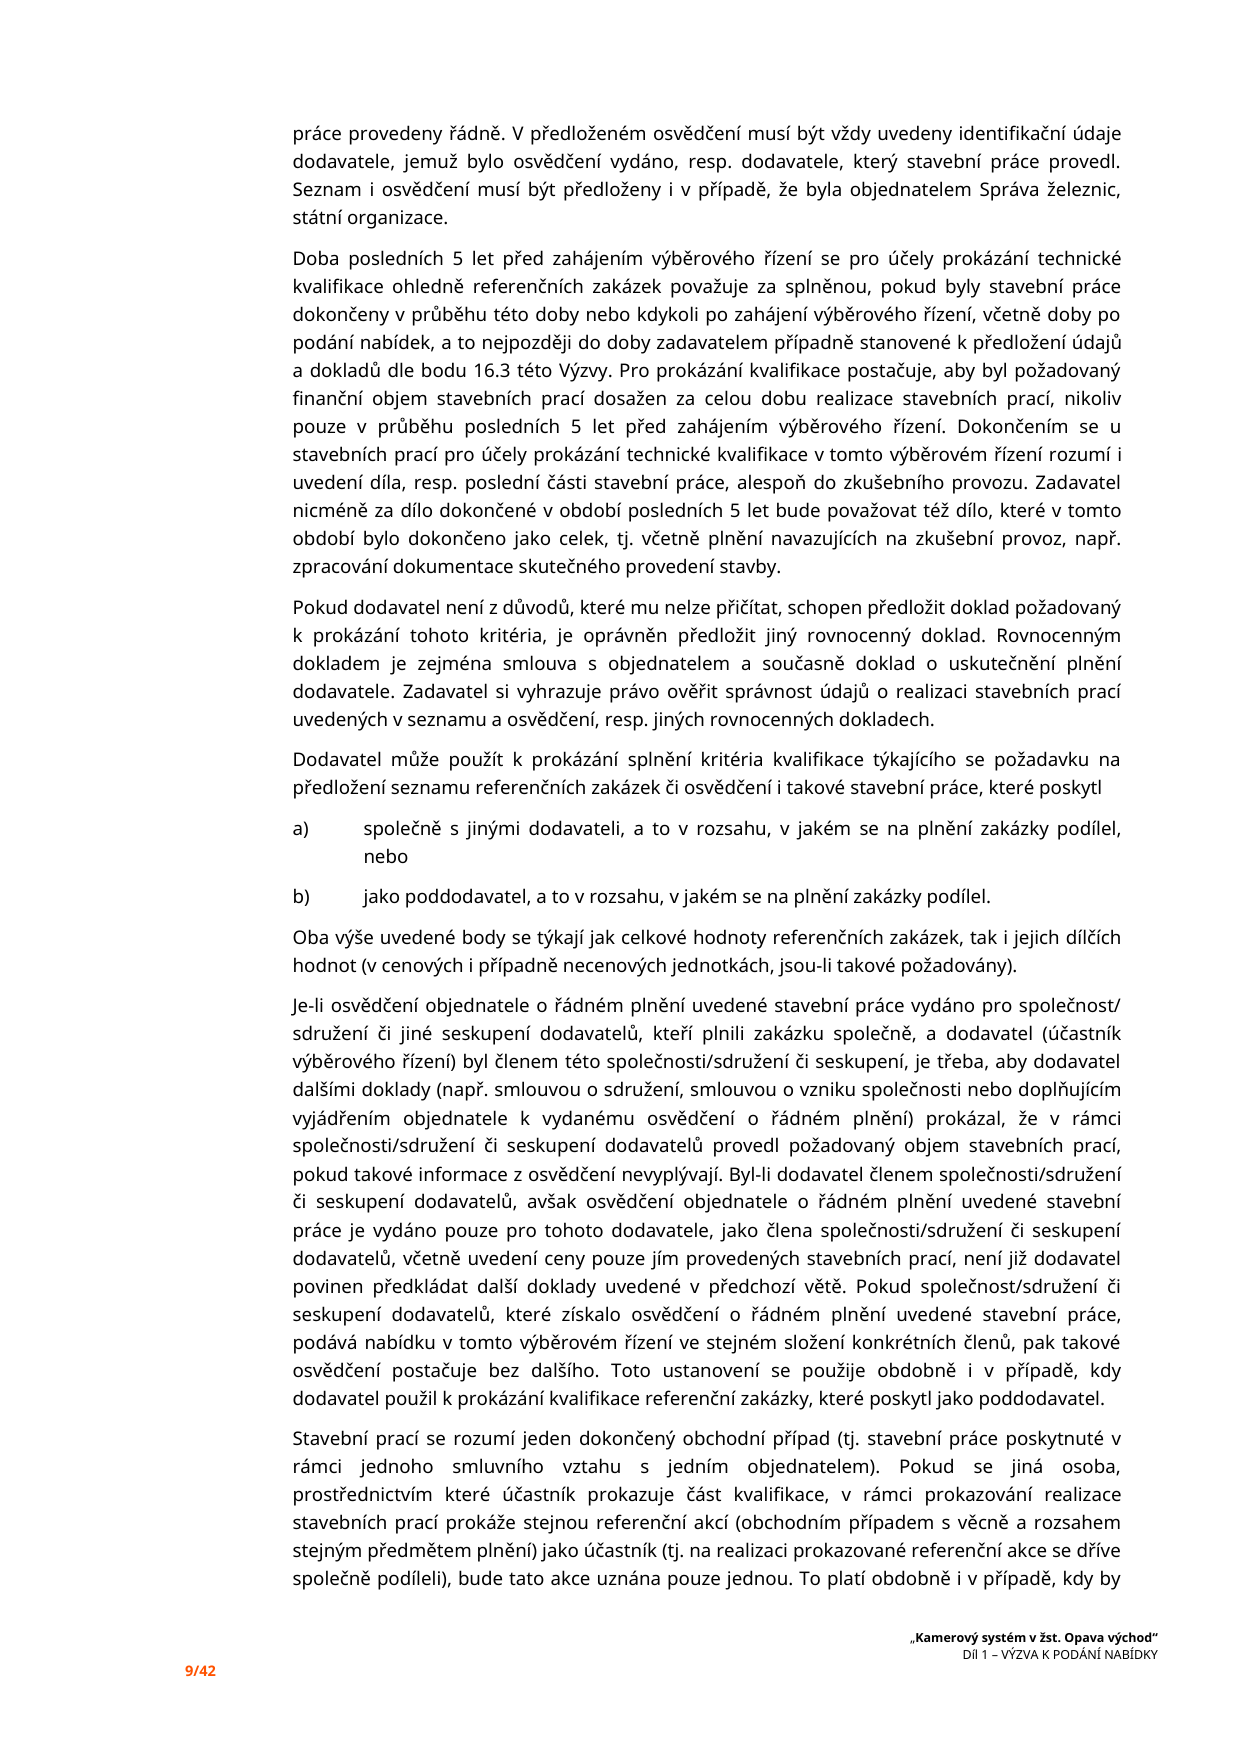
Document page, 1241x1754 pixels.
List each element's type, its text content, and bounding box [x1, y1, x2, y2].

text Doba posledních 5 let před zahájením výběrového řízení se pro účely prokázání technické kvalifikace ohledně referenčních zakázek považuje za splněnou, pokud byly stavební práce dokončeny v průběhu této doby nebo kdykoli po zahájení výběrového řízení, včetně doby po podání nabídek, a to nejpozději do doby zadavatelem případně stanovené k předložení údajů a dokladů dle bodu 16.3 této Výzvy. Pro prokázání kvalifikace postačuje, aby byl požadovaný finanční objem stavebních prací dosažen za celou dobu realizace stavebních prací, nikoliv pouze v průběhu posledních 5 let před zahájením výběrového řízení. Dokončením se u stavebních prací pro účely prokázání technické kvalifikace v tomto výběrovém řízení rozumí i uvedení díla, resp. poslední části stavební práce, alespoň do zkušebního provozu. Zadavatel nicméně za dílo dokončené v období posledních 5 let bude považovat též dílo, které v tomto období bylo dokončeno jako celek, tj. včetně plnění navazujících na zkušební provoz, např. zpracování dokumentace skutečného provedení stavby. [292, 245, 1122, 579]
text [292, 121, 1122, 230]
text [292, 1426, 1122, 1591]
text a) společně s jinými dodavateli, a to v rozsahu, v jakém se na plnění zakázky podílel, nebo [292, 815, 1122, 869]
text b) jako poddodavatel, a to v rozsahu, v jakém se na plnění zakázky podílel. [292, 884, 1122, 909]
text Dodavatel může použít k prokázání splnění kritéria kvalifikace týkajícího se požadavku na předložení seznamu referenčních zakázek či osvědčení i takové stavební práce, které poskytl [292, 747, 1122, 800]
text Oba výše uvedené body se týkají jak celkové hodnoty referenčních zakázek, tak i jejich dílčích hodnot (v cenových i případně necenových jednotkách, jsou-li takové požadovány). [292, 924, 1122, 978]
text Je-li osvědčení objednatele o řádném plnění uvedené stavební práce vydáno pro společnost/ sdružení či jiné seskupení dodavatelů, kteří plnili zakázku společně, a dodavatel (účastník výběrového řízení) byl členem této společnosti/sdružení či seskupení, je třeba, aby dodavatel dalšími doklady (např. smlouvou o sdružení, smlouvou o vzniku společnosti nebo doplňujícím vyjádřením objednatele k vydanému osvědčení o řádném plnění) prokázal, že v rámci společnosti/sdružení či seskupení dodavatelů provedl požadovaný objem stavebních prací, pokud takové informace z osvědčení nevyplývají. Byl-li dodavatel členem společnosti/sdružení či seskupení dodavatelů, avšak osvědčení objednatele o řádném plnění uvedené stavební práce je vydáno pouze pro tohoto dodavatele, jako člena společnosti/sdružení či seskupení dodavatelů, včetně uvedení ceny pouze jím provedených stavebních prací, není již dodavatel povinen předkládat další doklady uvedené v předchozí větě. Pokud společnost/sdružení či seskupení dodavatelů, které získalo osvědčení o řádném plnění uvedené stavební práce, podává nabídku v tomto výběrovém řízení ve stejném složení konkrétních členů, pak takové osvědčení postačuje bez dalšího. Toto ustanovení se použije obdobně i v případě, kdy dodavatel použil k prokázání kvalifikace referenční zakázky, které poskytl jako poddodavatel. [292, 993, 1122, 1411]
text Pokud dodavatel není z důvodů, které mu nelze přičítat, schopen předložit doklad požadovaný k prokázání tohoto kritéria, je oprávněn předložit jiný rovnocenný doklad. Rovnocenným dokladem je zejména smlouva s objednatelem a současně doklad o uskutečnění plnění dodavatele. Zadavatel si vyhrazuje právo ověřit správnost údajů o realizaci stavebních prací uvedených v seznamu a osvědčení, resp. jiných rovnocenných dokladech. [292, 594, 1122, 732]
